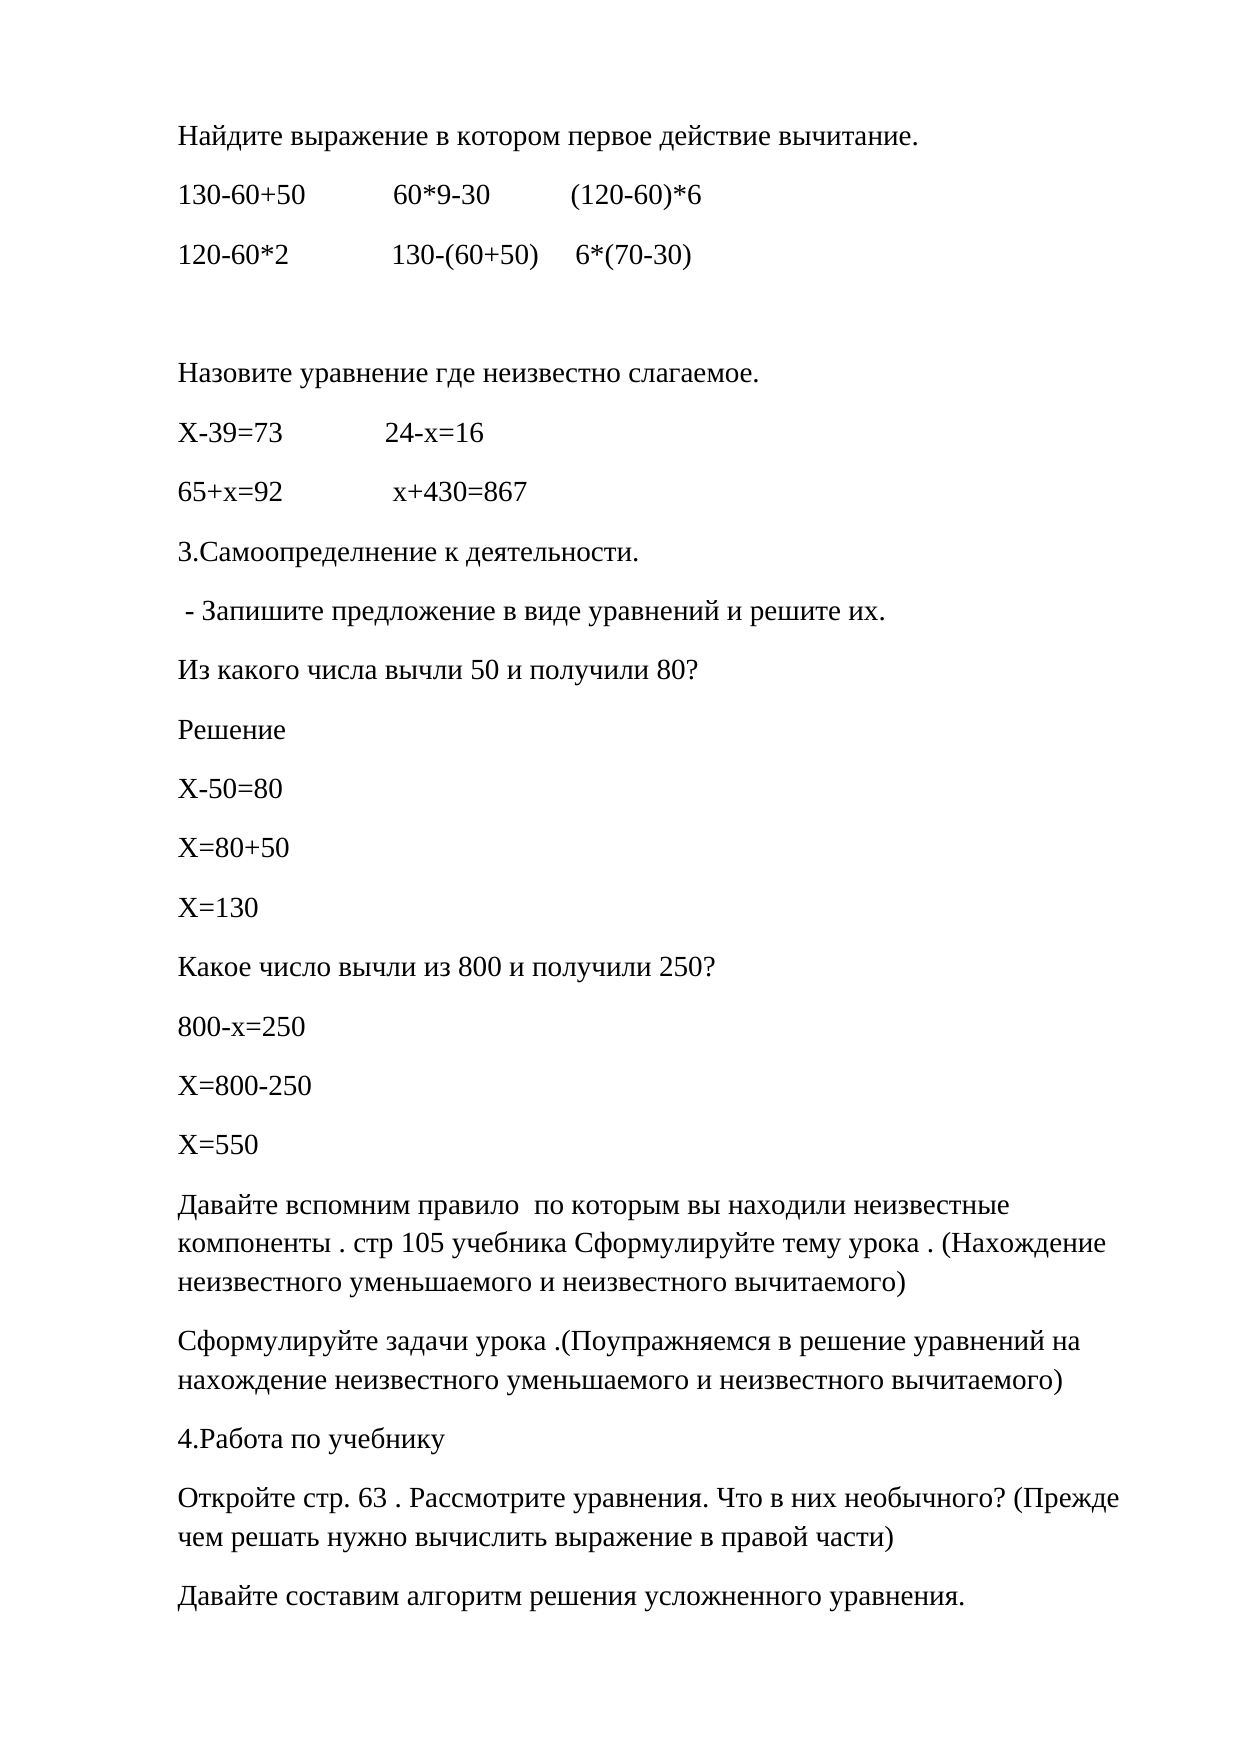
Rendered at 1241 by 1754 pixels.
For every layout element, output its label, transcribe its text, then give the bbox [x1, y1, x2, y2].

text Решение [177, 712, 1152, 745]
text 800-х=250 [177, 1009, 1152, 1042]
text 3.Самоопределнение к деятельности. [177, 534, 1152, 567]
text Х-50=80 [177, 771, 1152, 805]
text Х=130 [177, 890, 1152, 923]
text 130-60+50 60*9-30 (120-60)*6 [177, 177, 1152, 211]
text Назовите уравнение где неизвестно слагаемое. [177, 356, 1152, 389]
text - Запишите предложение в виде уравнений и решите их. [177, 593, 1152, 627]
text Х=800-250 [177, 1068, 1152, 1102]
text Х=80+50 [177, 831, 1152, 864]
text Х=550 [177, 1127, 1152, 1161]
text Давайте вспомним правило по которым вы находили неизвестные компоненты . стр 105 учебника Сформулируйте тему урока . (Нахождение неизвестного уменьшаемого и неизвестного вычитаемого) [177, 1187, 1152, 1297]
text Найдите выражение в котором первое действие вычитание. [177, 118, 1152, 152]
text 120-60*2 130-(60+50) 6*(70-30) [177, 237, 1152, 270]
text 65+х=92 х+430=867 [177, 474, 1152, 508]
text Сформулируйте задачи урока .(Поупражняемся в решение уравнений на нахождение неизвестного уменьшаемого и неизвестного вычитаемого) [177, 1323, 1152, 1395]
text Давайте составим алгоритм решения усложненного уравнения. [177, 1578, 1152, 1612]
text Х-39=73 24-х=16 [177, 415, 1152, 448]
text Откройте стр. 63 . Рассмотрите уравнения. Что в них необычного? (Прежде чем решать нужно вычислить выражение в правой части) [177, 1481, 1152, 1553]
text Из какого числа вычли 50 и получили 80? [177, 652, 1152, 686]
text Какое число вычли из 800 и получили 250? [177, 949, 1152, 983]
text 4.Работа по учебнику [177, 1421, 1152, 1455]
